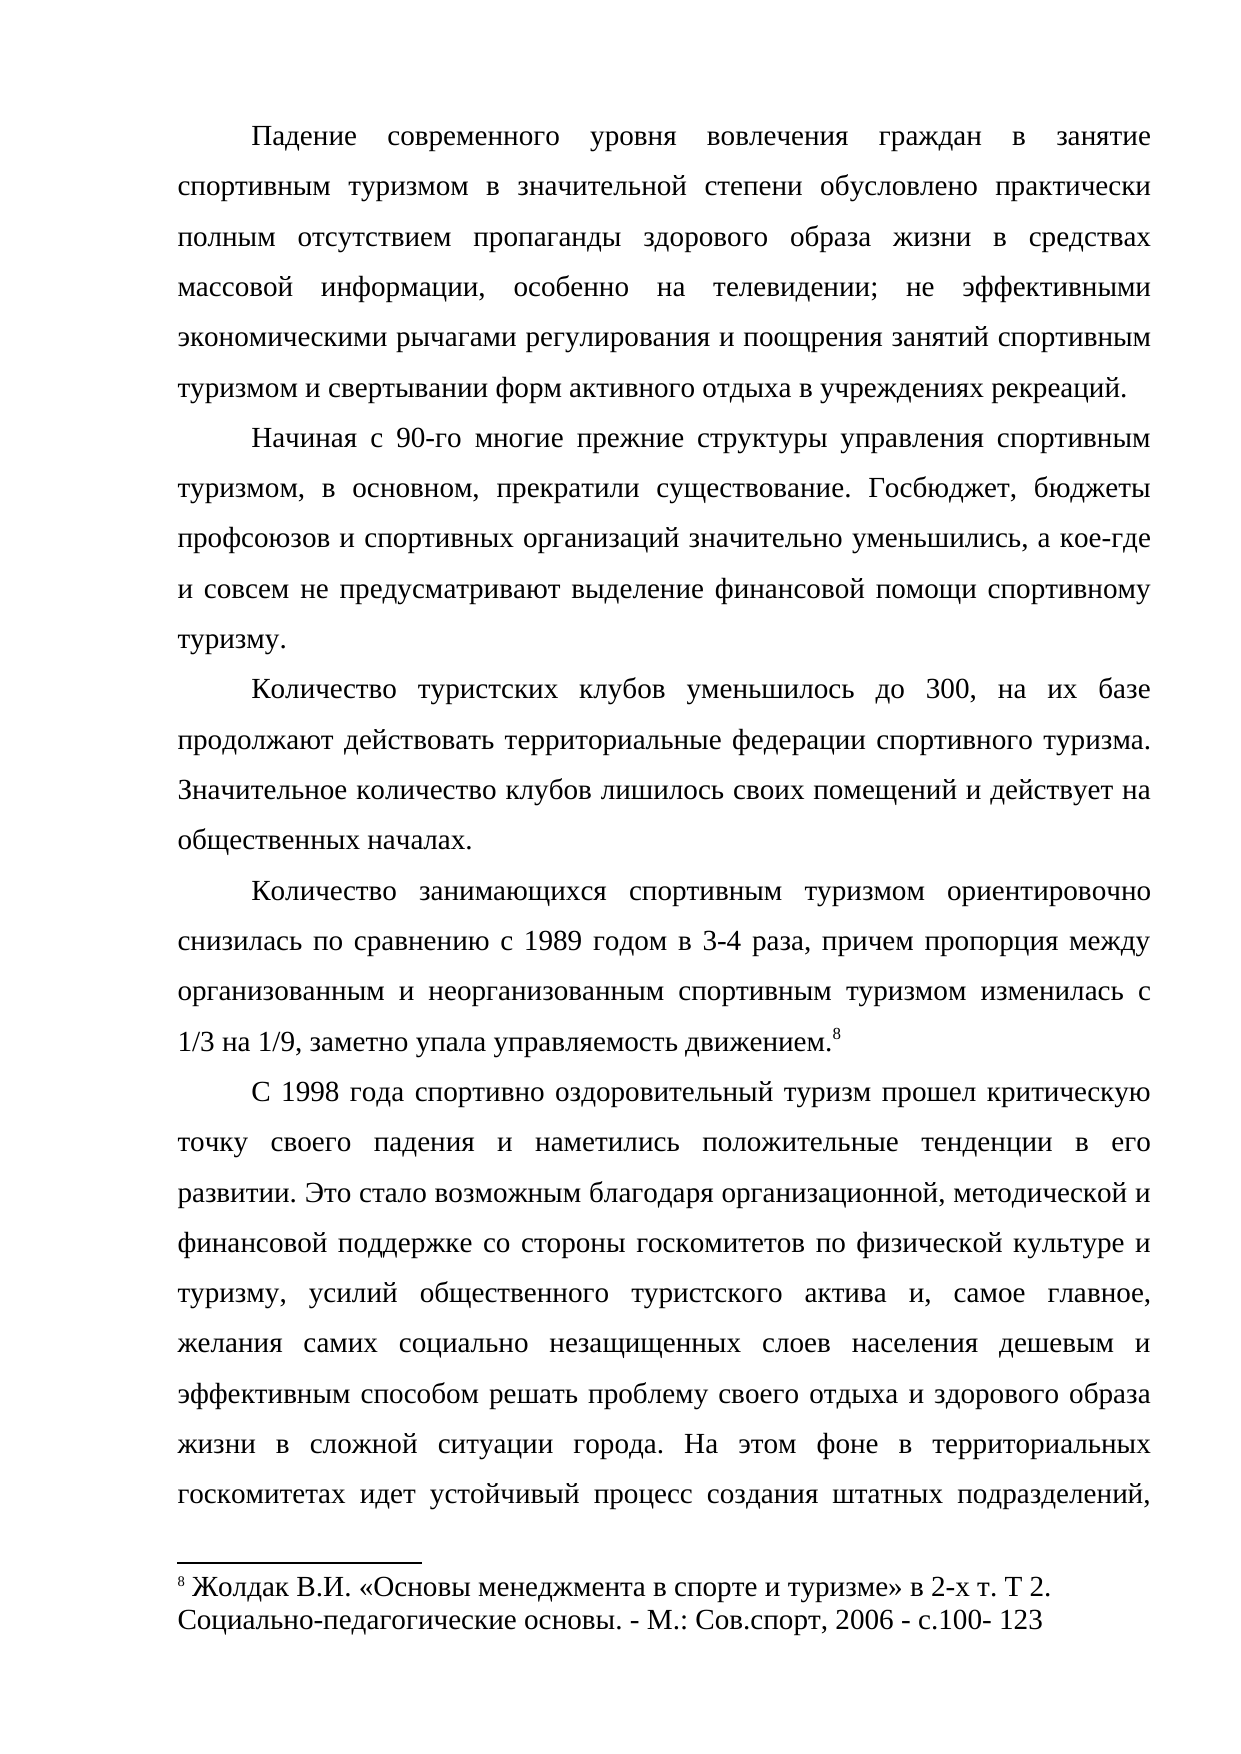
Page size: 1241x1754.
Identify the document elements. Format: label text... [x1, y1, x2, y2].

text Количество занимающихся спортивным туризмом ориентировочно снизилась по сравнению с 1989 годом в 3-4 раза, причем пропорция между организованным и неорганизованным спортивным туризмом изменилась с 1/3 на 1/9, заметно упала управляемость движением. [177, 873, 1152, 1057]
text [177, 1074, 1152, 1510]
text Начиная с 90-го многие прежние структуры управления спортивным туризмом, в основном, прекратили существование. Госбюджет, бюджеты профсоюзов и спортивных организаций значительно уменьшились, а кое-где и совсем не предусматривают выделение финансовой помощи спортивному туризму. [177, 420, 1152, 655]
text Падение современного уровня вовлечения граждан в занятие спортивным туризмом в значительной степени обусловлено практически полным отсутствием пропаганды здорового образа жизни в средствах массовой информации, особенно на телевидении; не эффективными экономическими рычагами регулирования и поощрения занятий спортивным туризмом и свертывании форм активного отдыха в учреждениях рекреаций. [177, 118, 1152, 403]
text Количество туристских клубов уменьшилось до 300, на их базе продолжают действовать территориальные федерации спортивного туризма. Значительное количество клубов лишилось своих помещений и действует на общественных началах. [177, 672, 1152, 856]
